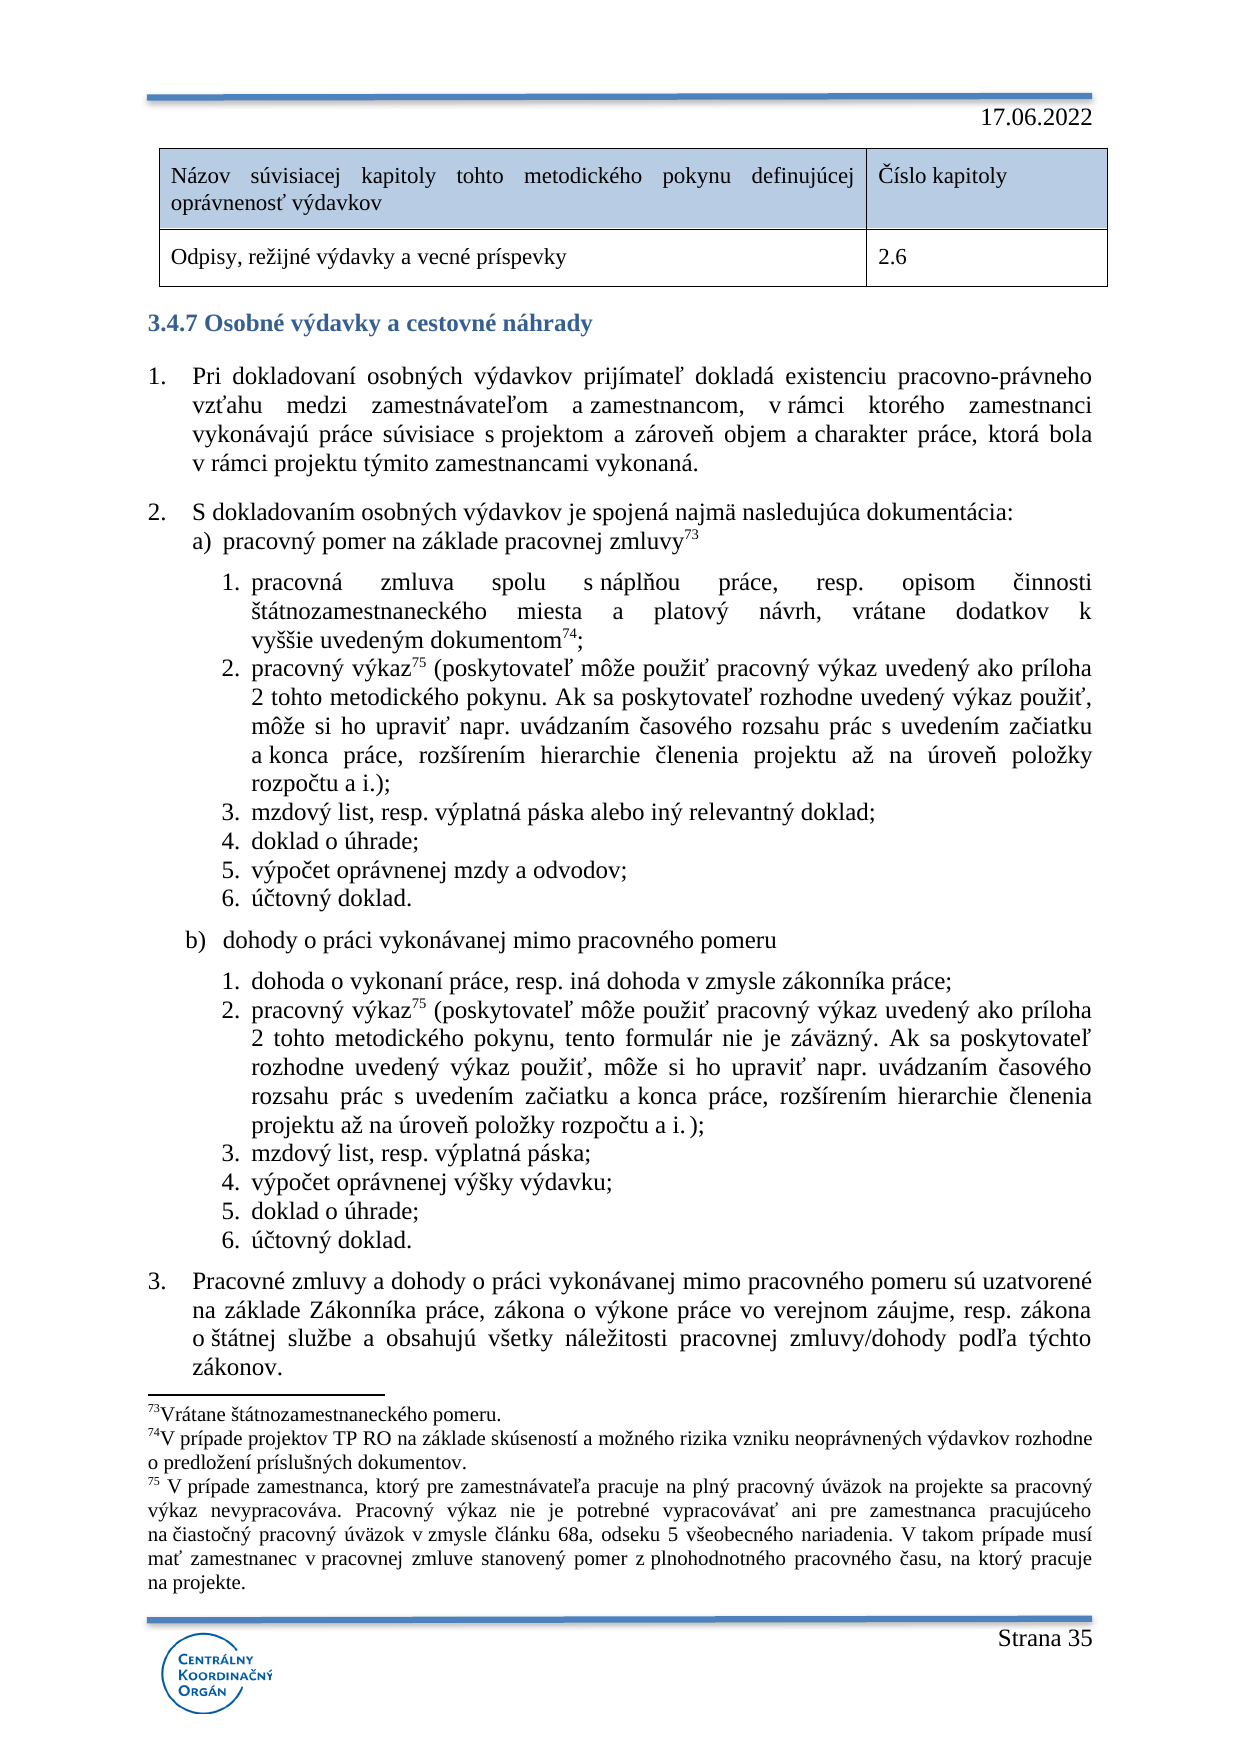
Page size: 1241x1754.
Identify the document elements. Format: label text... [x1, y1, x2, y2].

text 3.4.7 Osobné výdavky a cestovné náhrady [148, 308, 1093, 336]
list dohoda o vykonaní práce, resp. iná dohoda v zmysle zákonníka práce; [221, 966, 1093, 995]
list Pracovné zmluvy a dohody o práci vykonávanej mimo pracovného pomeru sú uzatvorené na základe Zákonníka práce, zákona o výkone práce vo verejnom záujme, resp. zákona o štátnej službe a obsahujú všetky náležitosti pracovnej zmluvy/dohody podľa týchto zákonov. [148, 1266, 1093, 1381]
table_cell Odpisy, režijné výdavky a vecné príspevky [160, 230, 866, 286]
list Pri dokladovaní osobných výdavkov prijímateľ dokladá existenciu pracovno-právneho vzťahu medzi zamestnávateľom a zamestnancom, v rámci ktorého zamestnanci vykonávajú práce súvisiace s projektom a zároveň objem a charakter práce, ktorá bola v rámci projektu týmito zamestnancami vykonaná. [148, 361, 1093, 476]
list pracovný výkaz (poskytovateľ môže použiť pracovný výkaz uvedený ako príloha 2 tohto metodického pokynu. Ak sa poskytovateľ rozhodne uvedený výkaz použiť, môže si ho upraviť napr. uvádzaním časového rozsahu prác s uvedením začiatku a konca práce, rozšírením hierarchie členenia projektu až na úroveň položky rozpočtu a i.); [221, 653, 1093, 797]
list účtovný doklad. [221, 1225, 1093, 1253]
table_cell Názov súvisiacej kapitoly tohto metodického pokynu definujúcej oprávnenosť výdavkov [160, 149, 866, 228]
list výpočet oprávnenej výšky výdavku; [221, 1167, 1093, 1196]
list pracovný pomer na základe pracovnej zmluvy [192, 526, 1093, 555]
list výpočet oprávnenej mzdy a odvodov; [221, 855, 1093, 883]
list doklad o úhrade; [221, 826, 1093, 855]
list pracovná zmluva spolu s náplňou práce, resp. opisom činnosti štátnozamestnaneckého miesta a platový návrh, vrátane dodatkov k vyššie uvedeným dokumentom; [221, 567, 1093, 653]
table_cell Číslo kapitoly [867, 149, 1107, 228]
list pracovný výkaz75 (poskytovateľ môže použiť pracovný výkaz uvedený ako príloha 2 tohto metodického pokynu, tento formulár nie je záväzný. Ak sa poskytovateľ rozhodne uvedený výkaz použiť, môže si ho upraviť napr. uvádzaním časového rozsahu prác s uvedením začiatku a konca práce, rozšírením hierarchie členenia projektu až na úroveň položky rozpočtu a i. ); [221, 995, 1093, 1138]
list doklad o úhrade; [221, 1196, 1093, 1225]
table_cell 2.6 [867, 230, 1107, 286]
picture [159, 1631, 272, 1713]
list účtovný doklad. [221, 883, 1093, 912]
list S dokladovaním osobných výdavkov je spojená najmä nasledujúca dokumentácia: [148, 497, 1093, 526]
list dohody o práci vykonávanej mimo pracovného pomeru [185, 925, 1093, 953]
list mzdový list, resp. výplatná páska alebo iný relevantný doklad; [221, 797, 1093, 826]
list mzdový list, resp. výplatná páska; [221, 1138, 1093, 1167]
